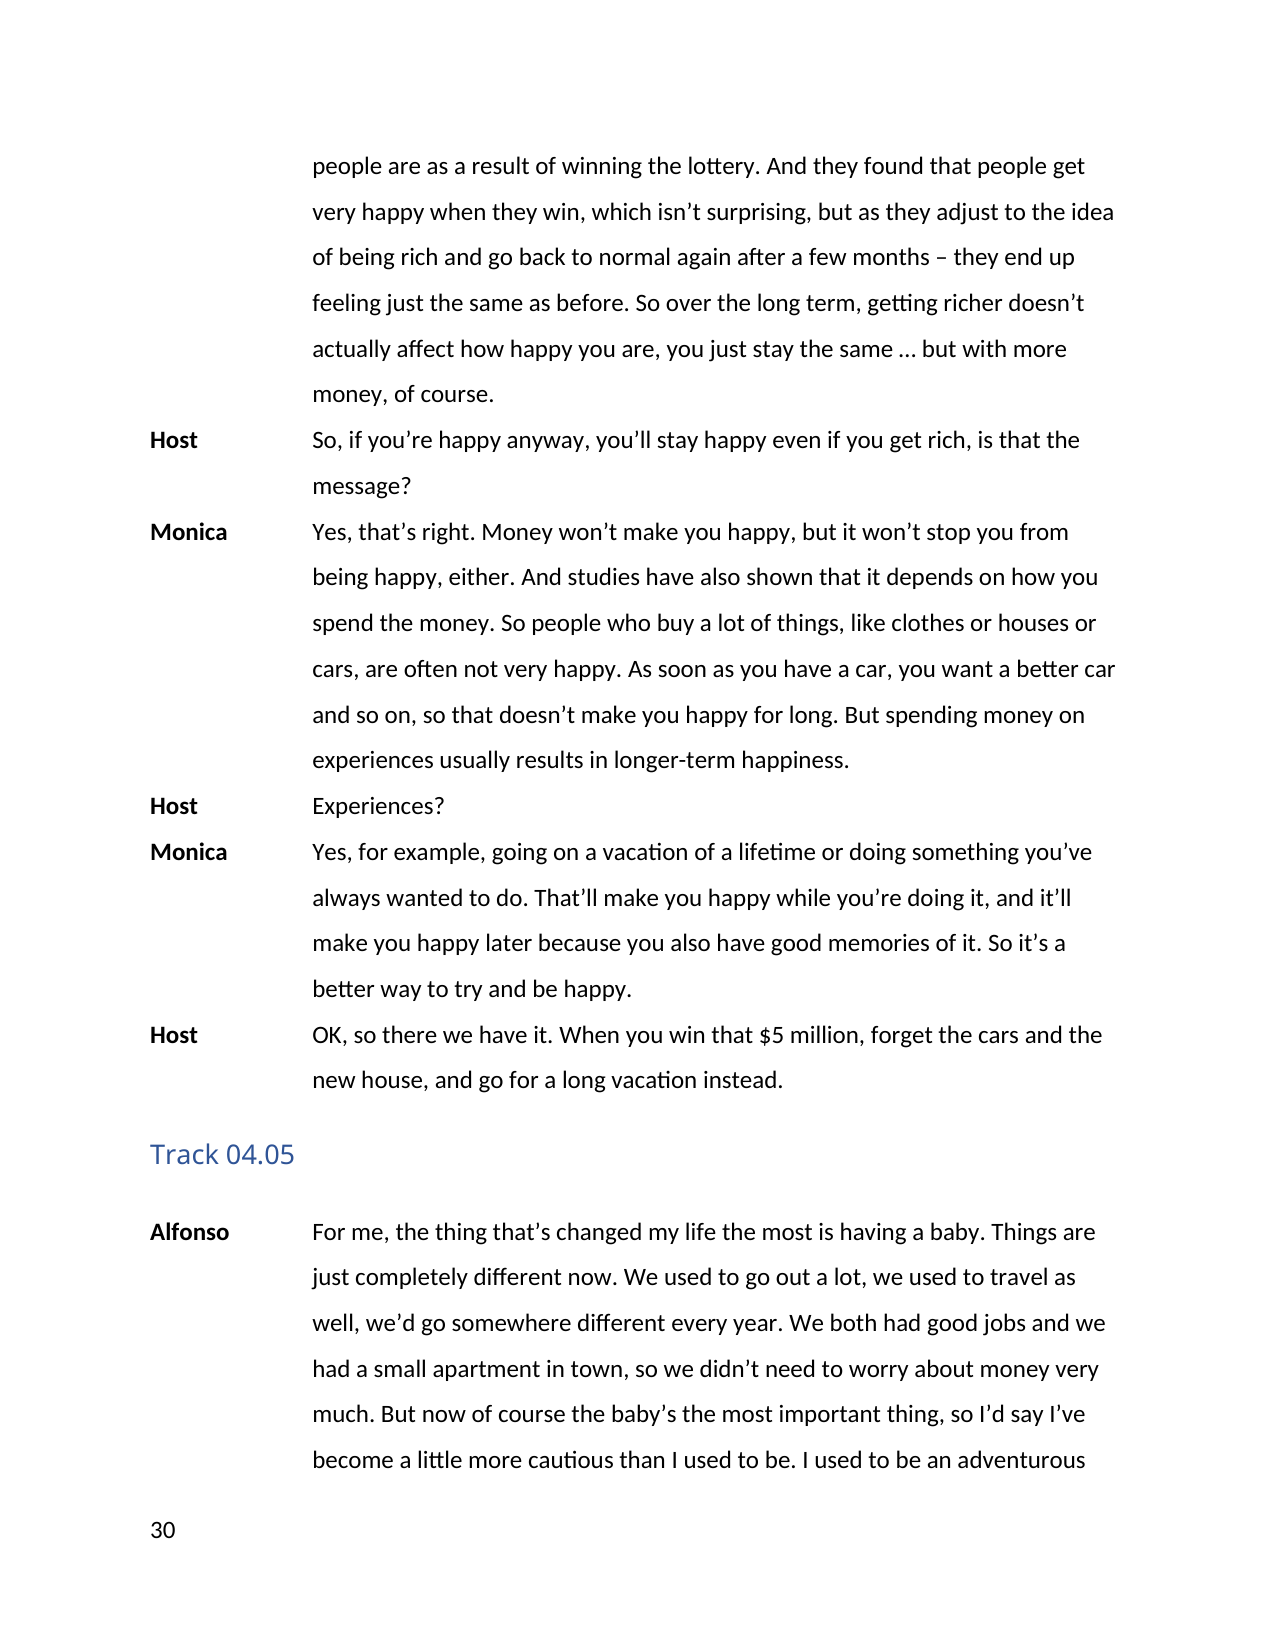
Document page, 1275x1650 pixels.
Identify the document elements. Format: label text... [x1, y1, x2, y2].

text Monica Yes, that’s right. Money won’t make you happy, but it won’t stop you from being happy, either. And studies have also shown that it depends on how you spend the money. So people who buy a lot of things, like clothes or houses or cars, are often not very happy. As soon as you have a car, you want a better car and so on, so that doesn’t make you happy for long. But spending money on experiences usually results in longer-term happiness. [150, 516, 1125, 775]
text Host So, if you’re happy anyway, you’ll stay happy even if you get rich, is that the message? [150, 424, 1125, 501]
text Host OK, so there we have it. When you win that $5 million, forget the cars and the new house, and go for a long vacation instead. [150, 1019, 1125, 1095]
subtitle Track 04.05 [150, 1135, 1125, 1172]
text Monica Yes, for example, going on a vacation of a lifetime or doing something you’ve always wanted to do. That’ll make you happy while you’re doing it, and it’ll make you happy later because you also have good memories of it. So it’s a better way to try and be happy. [150, 836, 1125, 1004]
text Host Experiences? [150, 790, 1125, 821]
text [150, 1216, 1125, 1475]
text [150, 150, 1125, 409]
